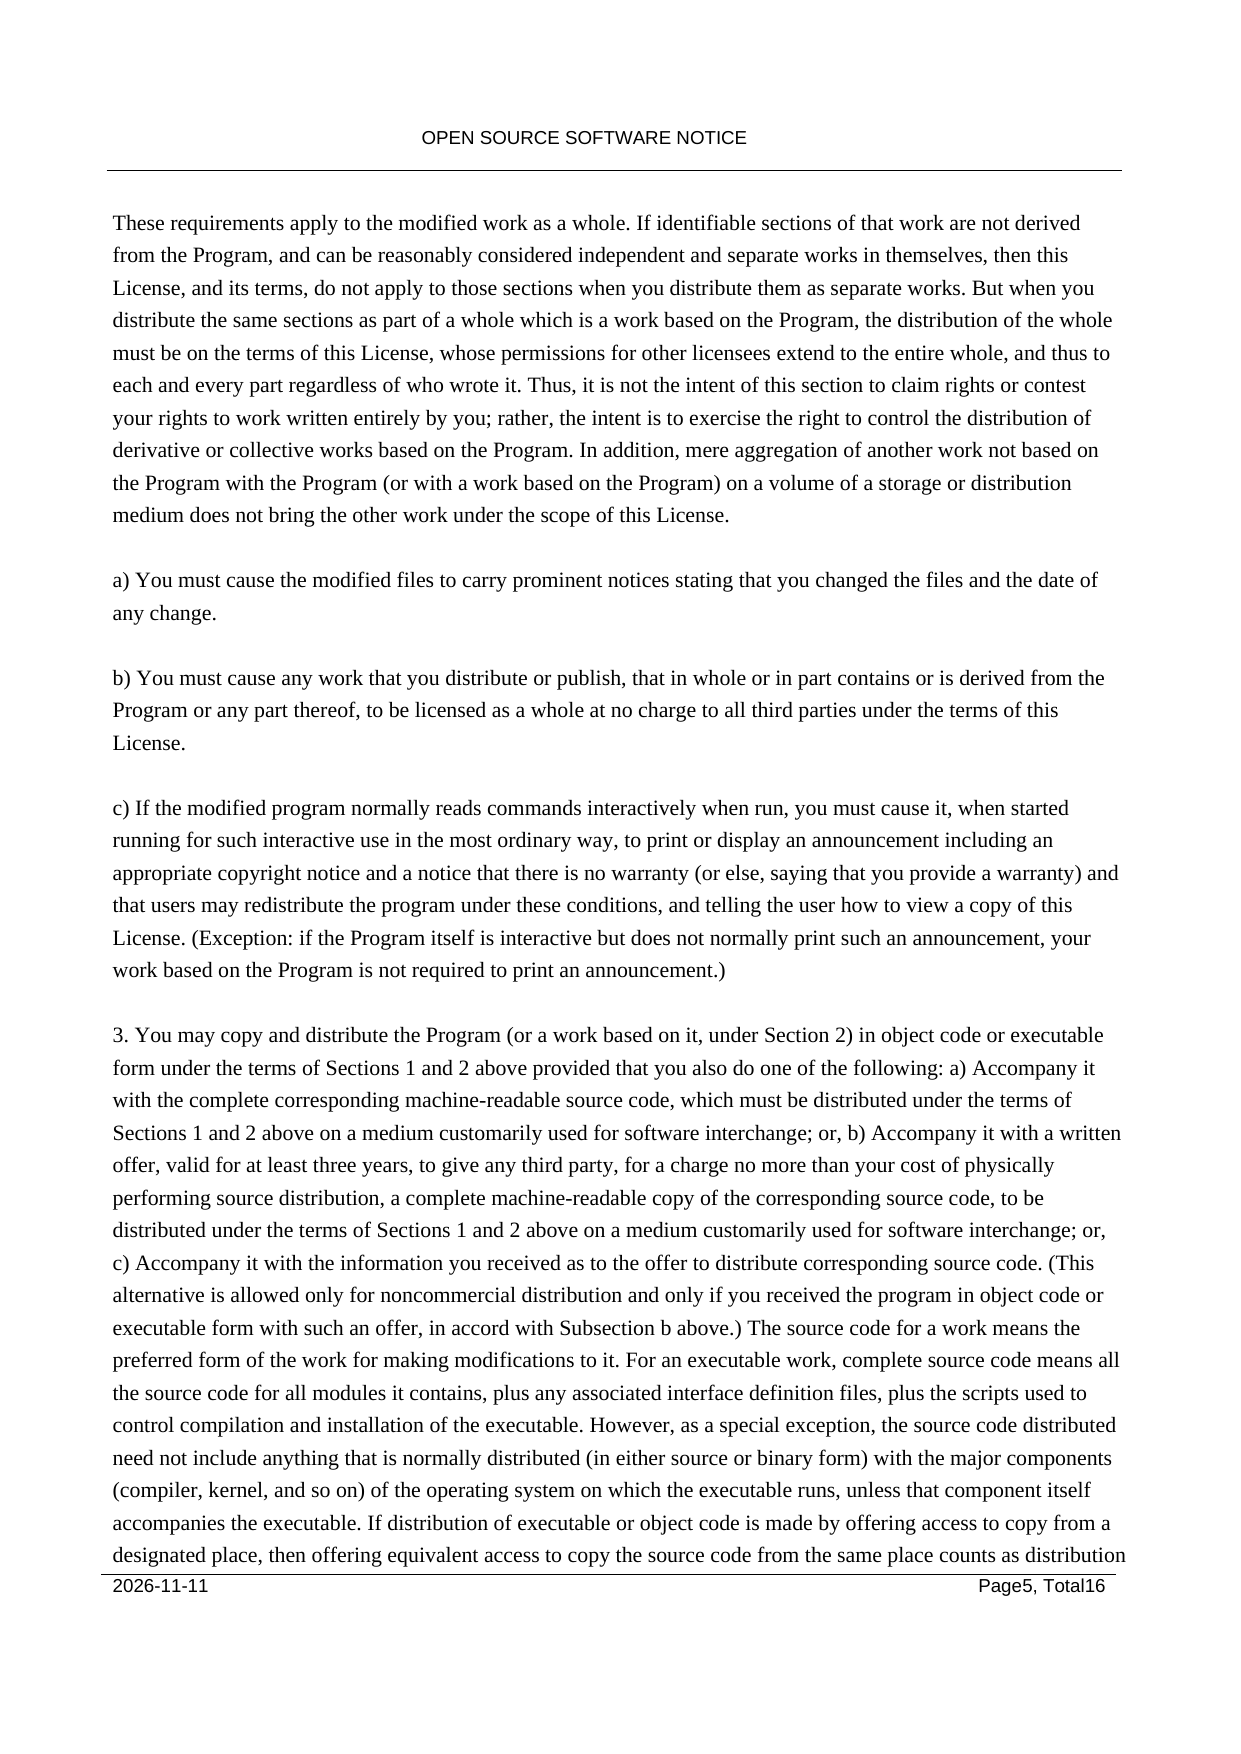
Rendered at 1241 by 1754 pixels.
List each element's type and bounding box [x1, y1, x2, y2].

text [112, 206, 1128, 1571]
